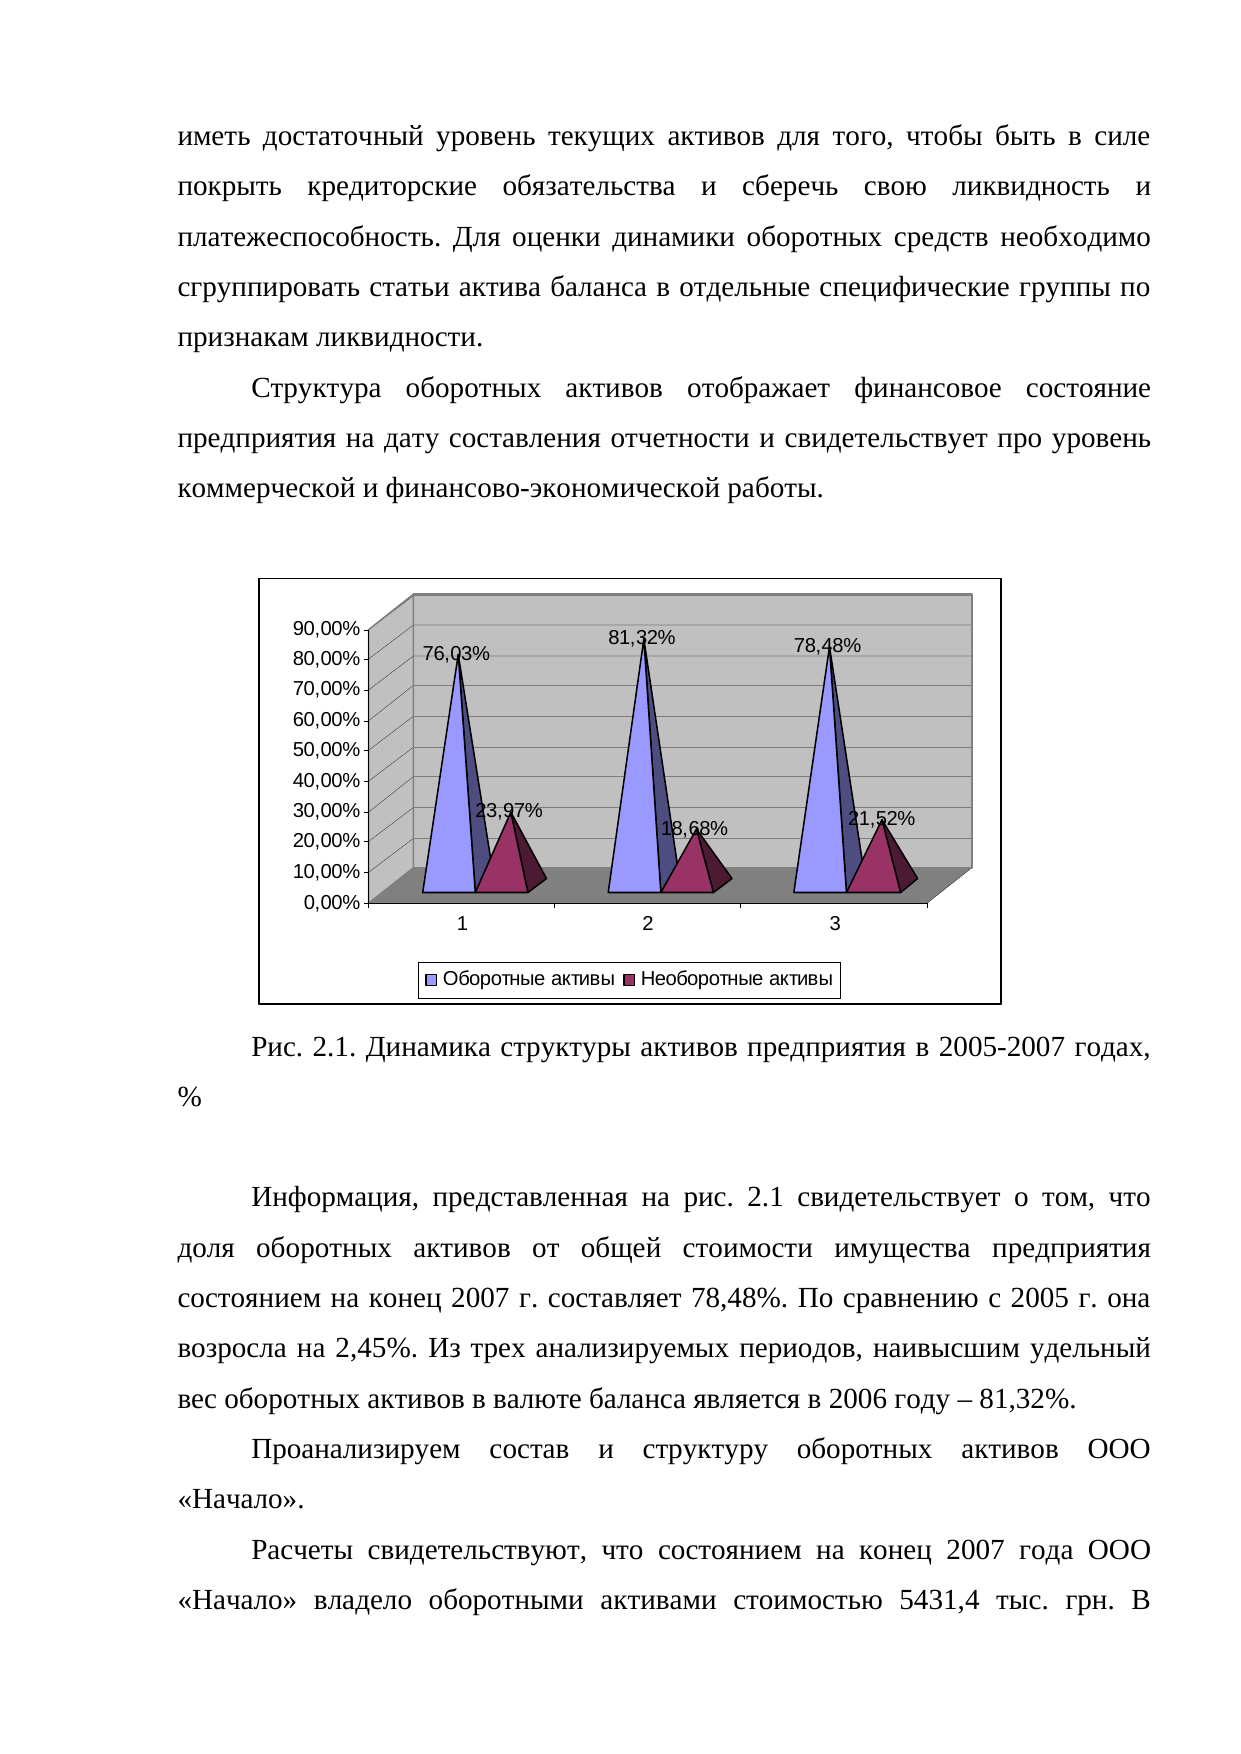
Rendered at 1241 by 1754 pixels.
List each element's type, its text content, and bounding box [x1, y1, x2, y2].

text Рис. 2.1. Динамика структуры активов предприятия в 2005-2007 годах, % [177, 1029, 1152, 1112]
text Проанализируем состав и структуру оборотных активов ООО «Начало». [177, 1431, 1152, 1515]
text Информация, представленная на рис. 2.1 свидетельствует о том, что доля оборотных активов от общей стоимости имущества предприятия состоянием на конец . составляет 78,48%. По сравнению с . она возросла на 2,45%. Из трех анализируемых периодов, наивысшим удельный вес оборотных активов в валюте баланса является в 2006 году – 81,32%. [177, 1179, 1152, 1414]
text Структура оборотных активов отображает финансовое состояние предприятия на дату составления отчетности и свидетельствует про уровень коммерческой и финансово-экономической работы. [177, 370, 1152, 504]
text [177, 118, 1152, 353]
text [177, 1532, 1152, 1616]
